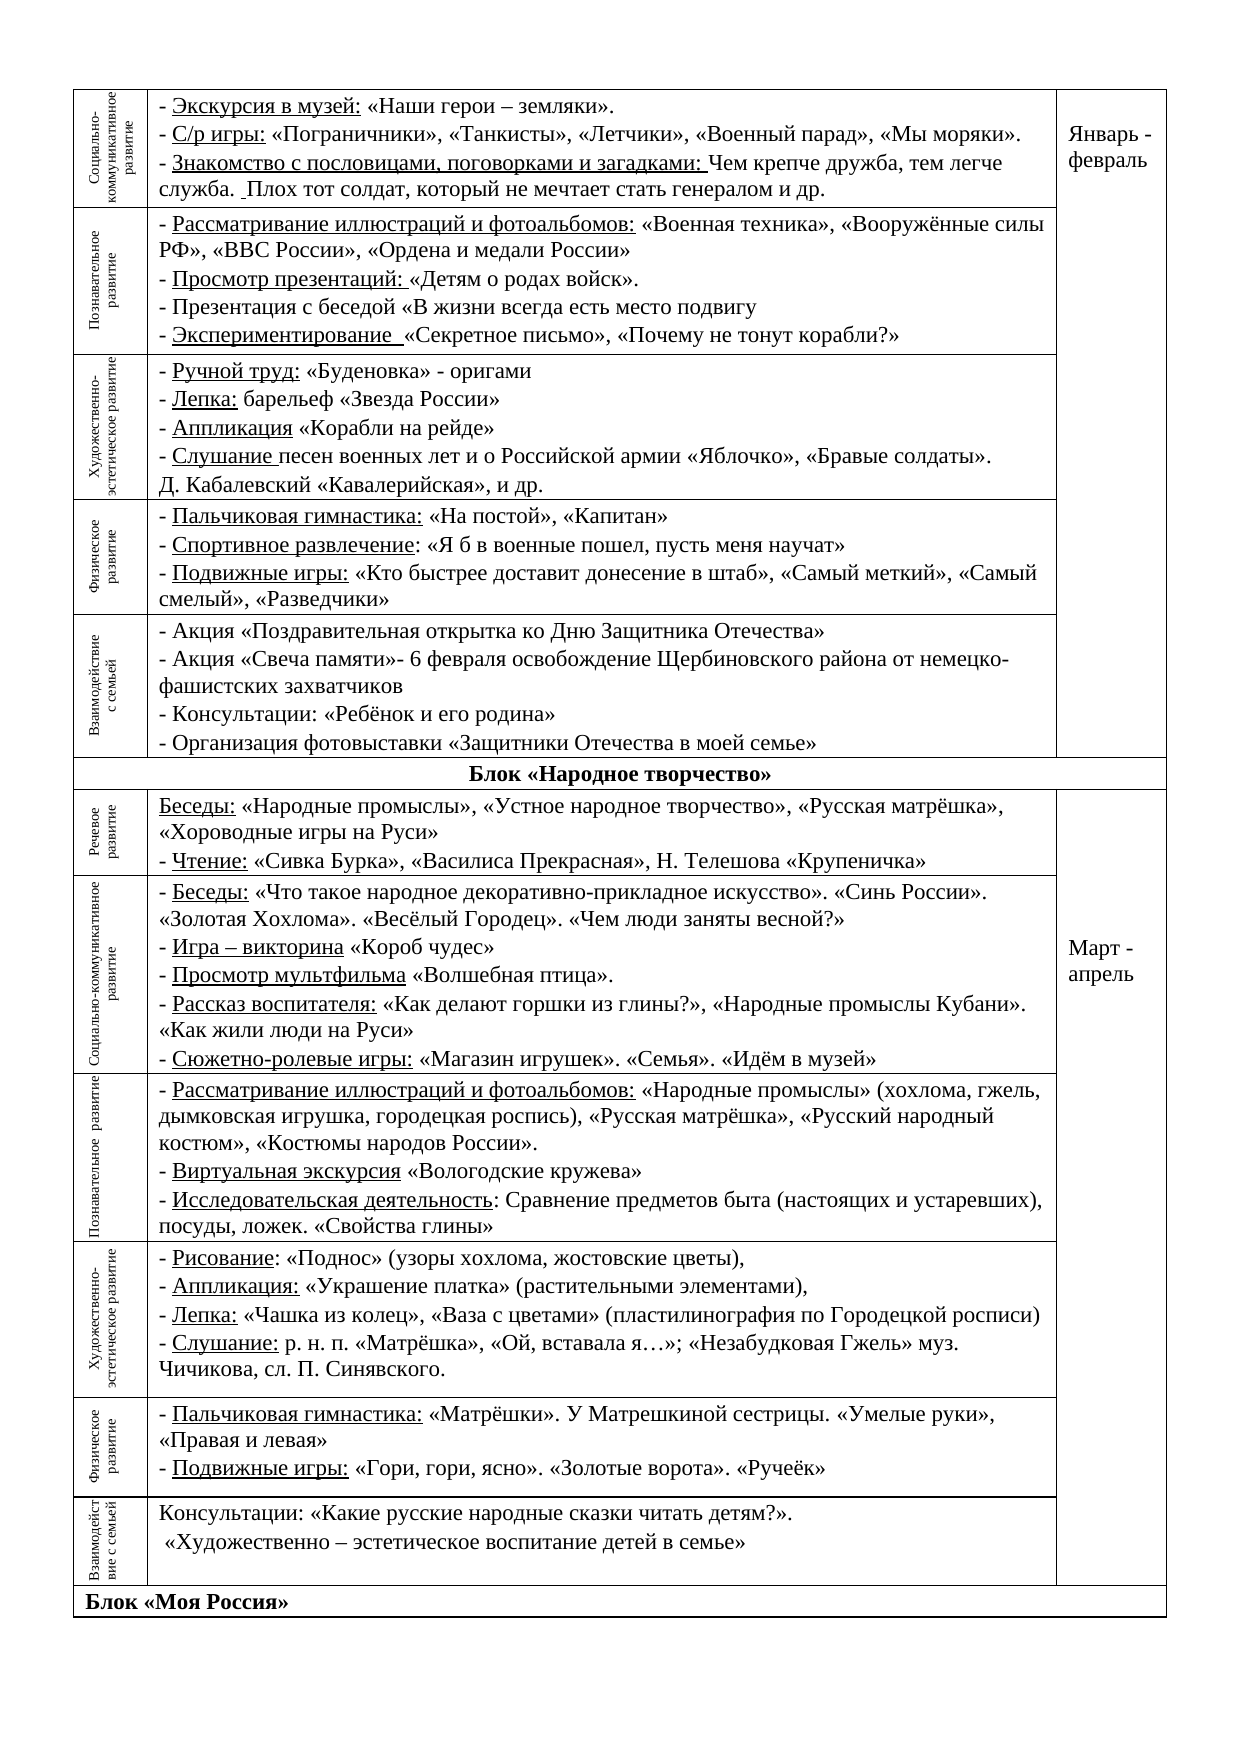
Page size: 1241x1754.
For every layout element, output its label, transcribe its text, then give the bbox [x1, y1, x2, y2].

table_cell Март -апрель [1057, 790, 1166, 1585]
table_cell Взаимодействие с семьей [74, 1498, 147, 1585]
table_cell Познавательное развитие [74, 208, 147, 354]
table_cell Блок «Моя Россия» [74, 1586, 1166, 1616]
table_cell Социально-коммуникативное развитие [74, 876, 147, 1073]
table_cell Консультации: «Какие русские народные сказки читать детям?». «Художественно – эстетическое воспитание детей в семье» [148, 1498, 1056, 1585]
table_cell Познавательное развитие [74, 1074, 147, 1241]
table_cell Беседы: «Народные промыслы», «Устное народное творчество», «Русская матрёшка», «Хороводные игры на Руси» - Чтение: «Сивка Бурка», «Василиса Прекрасная», Н. Телешова «Крупеничка» [148, 790, 1056, 875]
table_cell Физическое развитие [74, 1398, 147, 1496]
table_cell - Беседы: «Что такое народное декоративно-прикладное искусство». «Синь России». «Золотая Хохлома». «Весёлый Городец». «Чем люди заняты весной?» - Игра – викторина «Короб чудес» - Просмотр мультфильма «Волшебная птица». - Рассказ воспитателя: «Как делают горшки из глины?», «Народные промыслы Кубани». «Как жили люди на Руси» - Сюжетно-ролевые игры: «Магазин игрушек». «Семья». «Идём в музей» [148, 876, 1056, 1073]
table_cell Художественно-эстетическое развитие [74, 1242, 147, 1397]
table_cell Январь - февраль [1057, 90, 1166, 757]
table_cell Речевое развитие [74, 790, 147, 875]
table_cell Физическое развитие [74, 500, 147, 614]
table_cell Художественно-эстетическое развитие [74, 355, 147, 499]
table_cell - Рисование: «Поднос» (узоры хохлома, жостовские цветы), - Аппликация: «Украшение платка» (растительными элементами), - Лепка: «Чашка из колец», «Ваза с цветами» (пластилинография по Городецкой росписи) - Слушание: р. н. п. «Матрёшка», «Ой, вставала я…»; «Незабудковая Гжель» муз. Чичикова, сл. П. Синявского. [148, 1242, 1056, 1397]
table_cell Взаимодействие с семьей [74, 615, 147, 757]
table_cell - Акция «Поздравительная открытка ко Дню Защитника Отечества» - Акция «Свеча памяти»- 6 февраля освобождение Щербиновского района от немецко- фашистских захватчиков - Консультации: «Ребёнок и его родина» - Организация фотовыставки «Защитники Отечества в моей семье» [148, 615, 1056, 757]
table_cell - Ручной труд: «Буденовка» - оригами - Лепка: барельеф «Звезда России» - Аппликация «Корабли на рейде» - Слушание песен военных лет и о Российской армии «Яблочко», «Бравые солдаты». Д. Кабалевский «Кавалерийская», и др. [148, 355, 1056, 499]
table_cell - Пальчиковая гимнастика: «Матрёшки». У Матрешкиной сестрицы. «Умелые руки», «Правая и левая» - Подвижные игры: «Гори, гори, ясно». «Золотые ворота». «Ручеёк» [148, 1398, 1056, 1496]
table_cell Блок «Народное творчество» [74, 758, 1166, 789]
table_cell - Рассматривание иллюстраций и фотоальбомов: «Военная техника», «Вооружённые силы РФ», «ВВС России», «Ордена и медали России» - Просмотр презентаций: «Детям о родах войск». - Презентация с беседой «В жизни всегда есть место подвигу - Экспериментирование «Секретное письмо», «Почему не тонут корабли?» [148, 208, 1056, 354]
table_cell - Экскурсия в музей: «Наши герои – земляки». - С/р игры: «Пограничники», «Танкисты», «Летчики», «Военный парад», «Мы моряки». - Знакомство с пословицами, поговорками и загадками: Чем крепче дружба, тем легче служба. Плох тот солдат, который не мечтает стать генералом и др. [148, 90, 1056, 207]
table_cell - Рассматривание иллюстраций и фотоальбомов: «Народные промыслы» (хохлома, гжель, дымковская игрушка, городецкая роспись), «Русская матрёшка», «Русский народный костюм», «Костюмы народов России». - Виртуальная экскурсия «Вологодские кружева» - Исследовательская деятельность: Сравнение предметов быта (настоящих и устаревших), посуды, ложек. «Свойства глины» [148, 1074, 1056, 1241]
table_cell - Пальчиковая гимнастика: «На постой», «Капитан» - Спортивное развлечение: «Я б в военные пошел, пусть меня научат» - Подвижные игры: «Кто быстрее доставит донесение в штаб», «Самый меткий», «Самый смелый», «Разведчики» [148, 500, 1056, 614]
table_cell Социально-коммуникативное развитие [74, 90, 147, 207]
